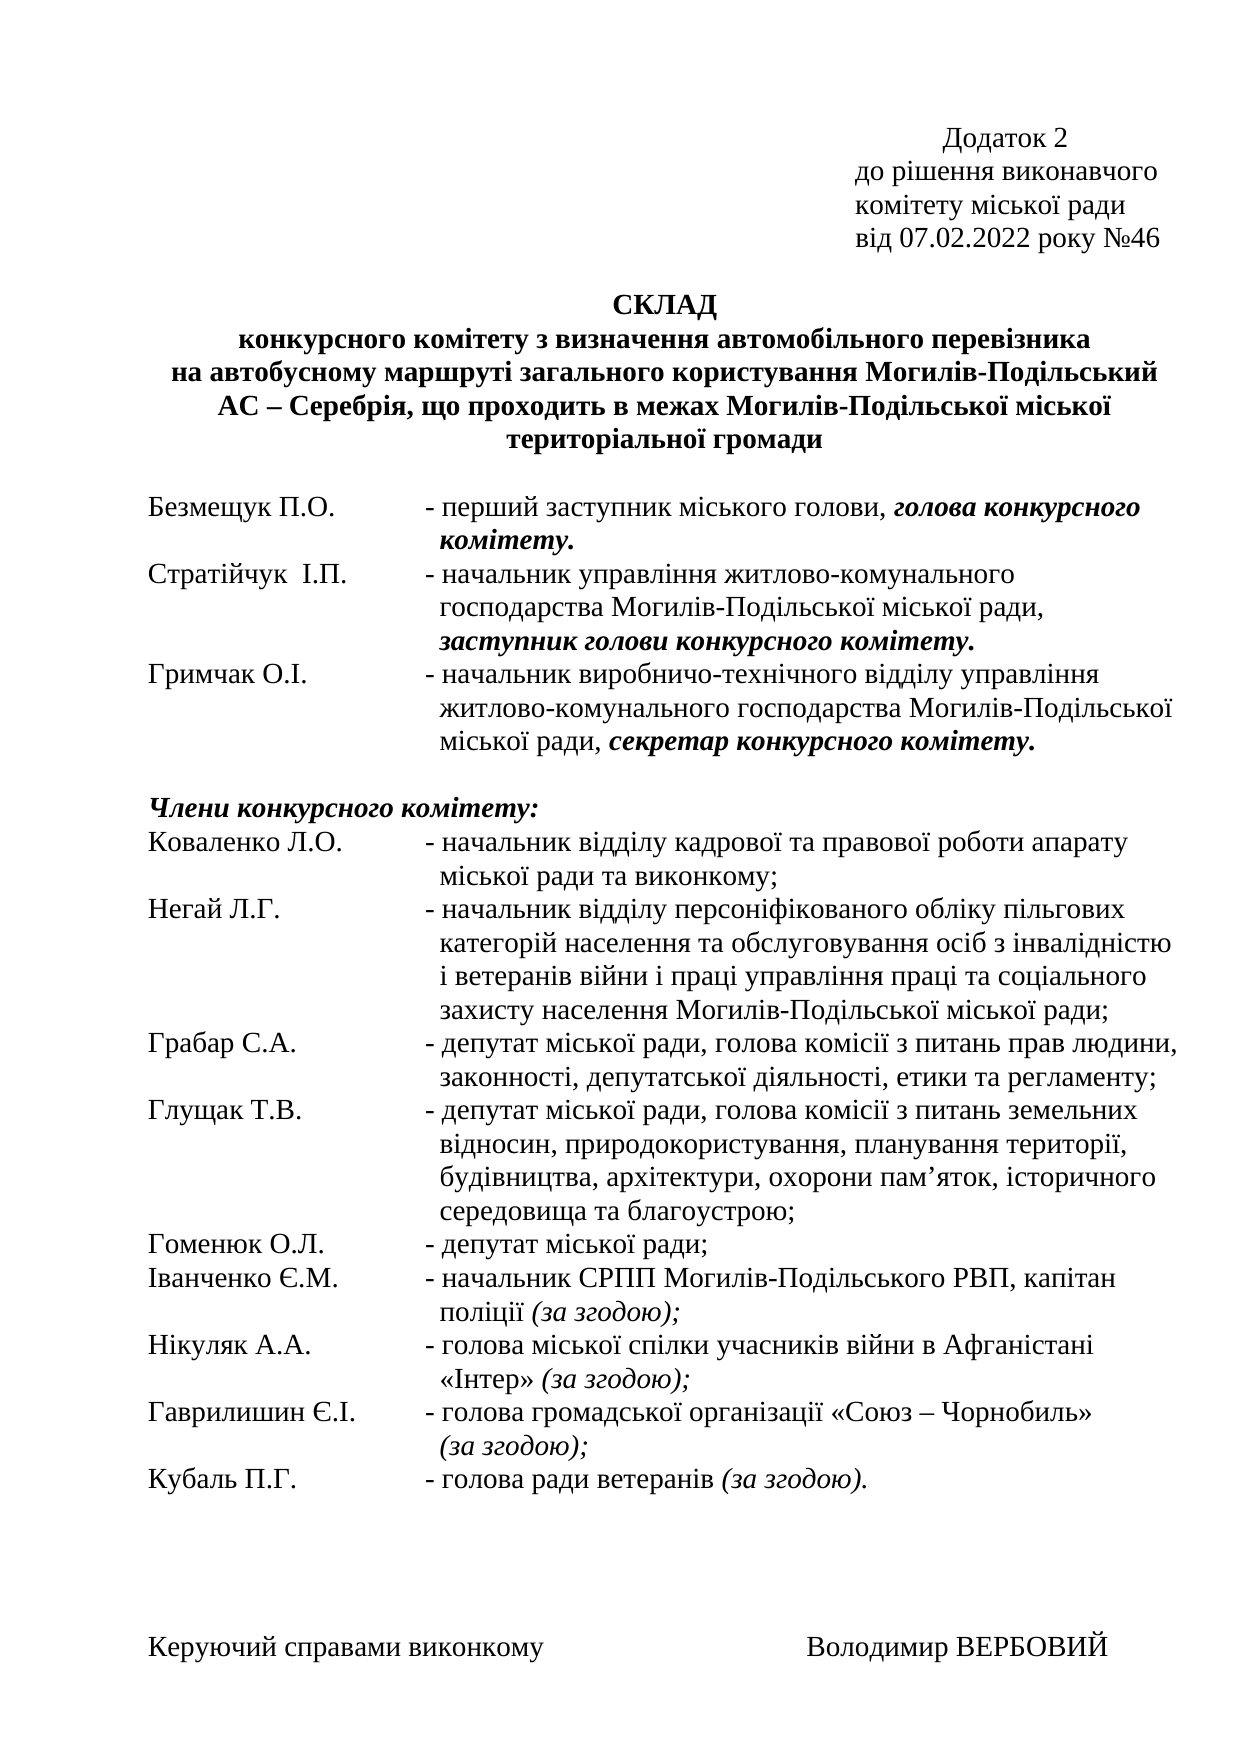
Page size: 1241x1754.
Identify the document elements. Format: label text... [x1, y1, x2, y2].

table_cell Гоменюк О.Л. [136, 1227, 413, 1260]
table_cell - начальник виробничо-технічного відділу управління житлово-комунального господарства Могилів-Подільської міської ради, секретар конкурсного комітету. [414, 656, 1192, 791]
table_cell - начальник відділу персоніфікованого обліку пільгових категорій населення та обслуговування осіб з інвалідністю і ветеранів війни і праці управління праці та соціального захисту населення Могилів-Подільської міської ради; [414, 891, 1192, 1025]
table_cell - депутат міської ради, голова комісії з питань земельних відносин, природокористування, планування території, будівництва, архітектури, охорони пам’яток, історичного середовища та благоустрою; [414, 1093, 1192, 1227]
table_cell Глущак Т.В. [136, 1093, 413, 1227]
text СКЛАД [148, 287, 1181, 321]
table_cell - начальник СРПП Могилів-Подільського РВП, капітан поліції (за згодою); [414, 1260, 1192, 1327]
table_cell Стратійчук І.П. [136, 556, 413, 656]
text конкурсного комітету з визначення автомобільного перевізника [148, 321, 1181, 354]
table_cell Грабар С.А. [136, 1025, 413, 1092]
table_cell - депутат міської ради, голова комісії з питань прав людини, законності, депутатської діяльності, етики та регламенту; [414, 1025, 1192, 1092]
table_cell Негай Л.Г. [136, 891, 413, 1025]
table_cell Кубаль П.Г. [136, 1461, 413, 1495]
text Додаток 2 [148, 120, 1181, 153]
text комітету міської ради [148, 187, 1181, 220]
table_cell Гримчак О.І. [136, 656, 413, 791]
table_cell Нікуляк А.А. [136, 1327, 413, 1394]
table_cell - голова громадської організації «Союз – Чорнобиль» (за згодою); [414, 1394, 1192, 1461]
text до рішення виконавчого [148, 153, 1181, 187]
table_cell - голова ради ветеранів (за згодою). [414, 1461, 1192, 1495]
text від 07.02.2022 року №46 [148, 220, 1181, 254]
text на автобусному маршруті загального користування Могилів-Подільський АС – Серебрія, що проходить в межах Могилів-Подільської міської територіальної громади [148, 354, 1181, 455]
table_cell Коваленко Л.О. [136, 824, 413, 891]
table_cell - голова міської спілки учасників війни в Афганістані «Інтер» (за згодою); [414, 1327, 1192, 1394]
table_header Безмещук П.О. [136, 489, 413, 556]
table_cell Члени конкурсного комітету: [136, 791, 1192, 824]
table_cell - депутат міської ради; [414, 1227, 1192, 1260]
table_cell Іванченко Є.М. [136, 1260, 413, 1327]
table_cell Гаврилишин Є.І. [136, 1394, 413, 1461]
table_header - перший заступник міського голови, голова конкурсного комітету. [414, 489, 1192, 556]
table_cell - начальник відділу кадрової та правової роботи апарату міської ради та виконкому; [414, 824, 1192, 891]
table_cell - начальник управління житлово-комунального господарства Могилів-Подільської міської ради, заступник голови конкурсного комітету. [414, 556, 1192, 656]
text Керуючий справами виконкому Володимир ВЕРБОВИЙ [148, 1629, 1181, 1663]
